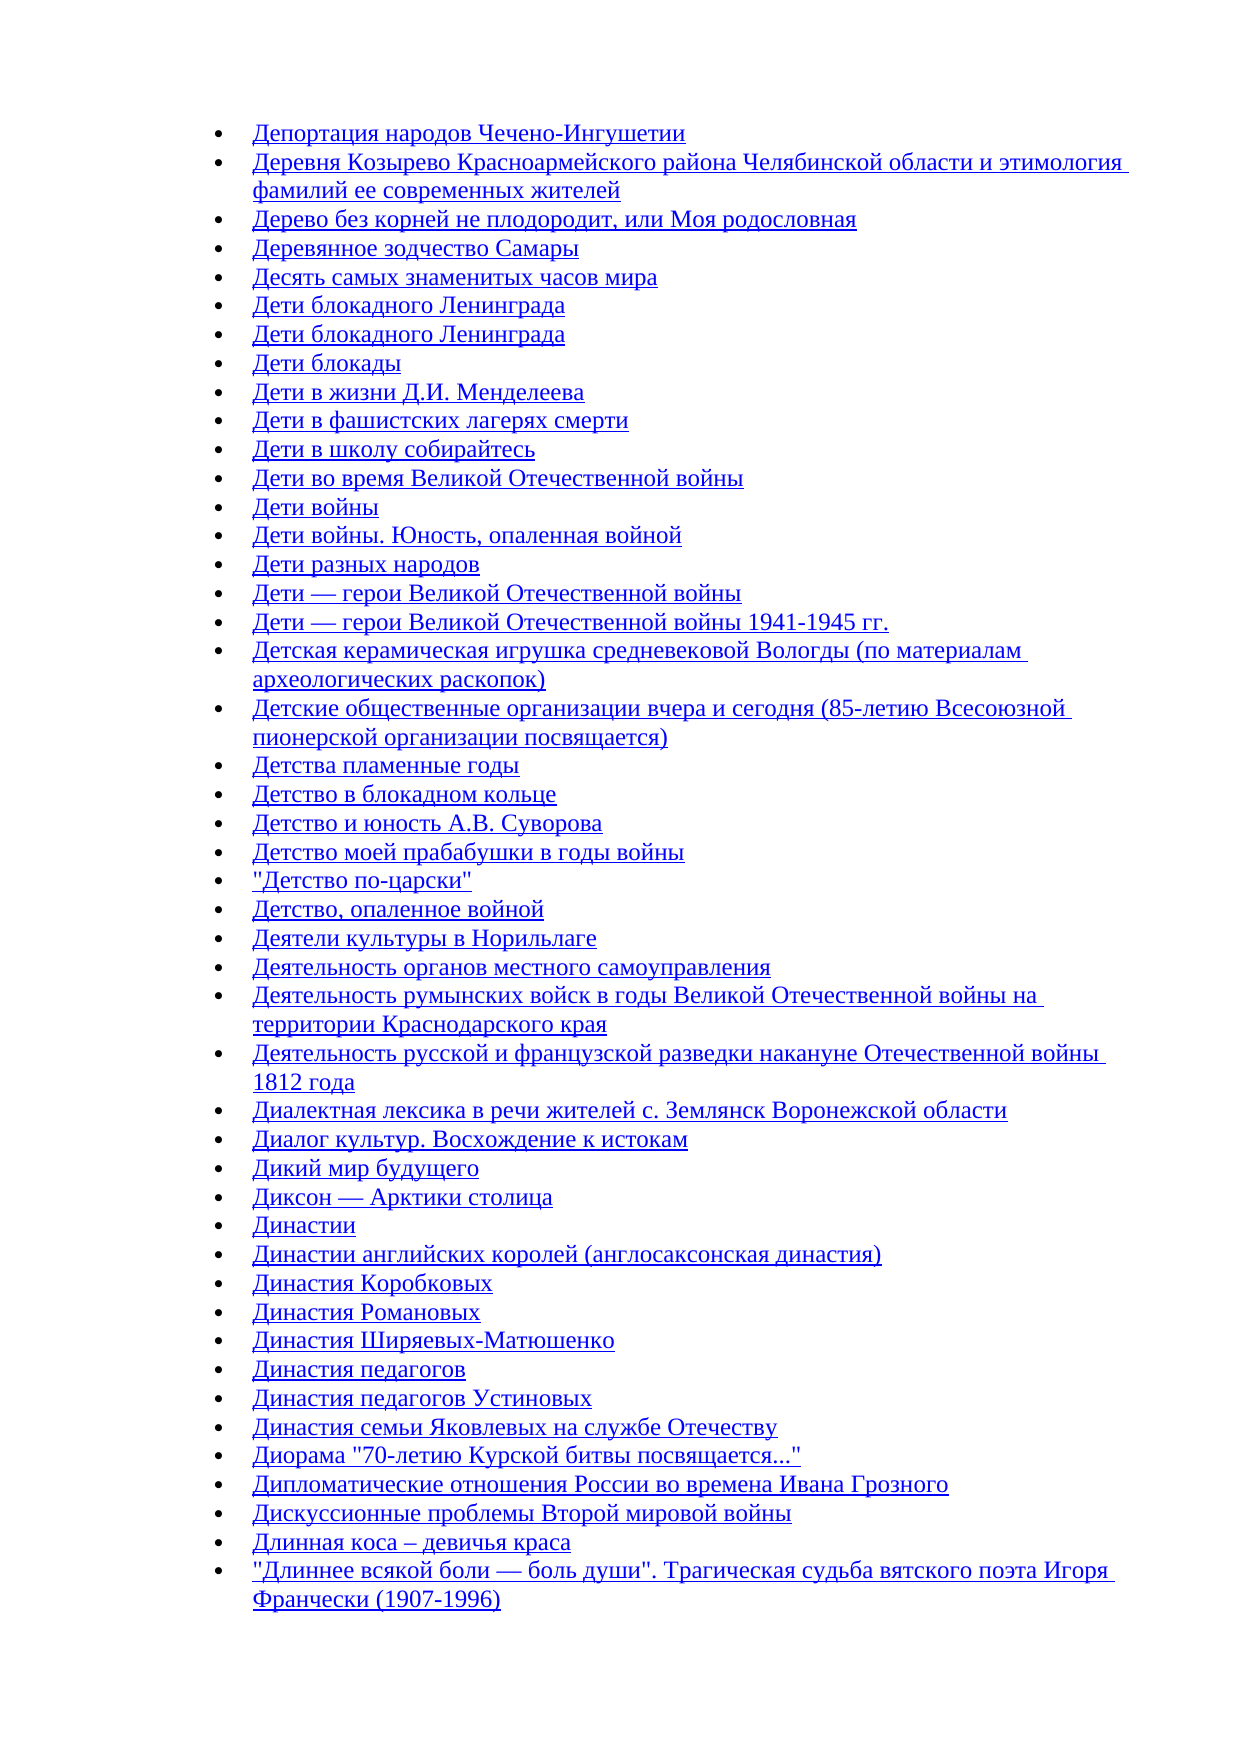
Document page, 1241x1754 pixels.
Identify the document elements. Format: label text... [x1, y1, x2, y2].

list Дети разных народов [215, 549, 1152, 578]
list Деревянное зодчество Самары [215, 233, 1152, 262]
list Дети во время Великой Отечественной войны [215, 463, 1152, 492]
list Династия Романовых [215, 1297, 1152, 1326]
list Детство и юность А.В. Суворова [215, 808, 1152, 837]
list Дети — герои Великой Отечественной войны 1941-1945 гг. [215, 607, 1152, 636]
list Дети блокады [215, 348, 1152, 377]
list Десять самых знаменитых часов мира [215, 262, 1152, 291]
list Дети блокадного Ленинграда [215, 319, 1152, 348]
list Дети — герои Великой Отечественной войны [215, 578, 1152, 607]
list Династия семьи Яковлевых на службе Отечеству [215, 1412, 1152, 1441]
list Дети в фашистских лагерях смерти [215, 406, 1152, 434]
list Деятельность русской и французской разведки накануне Отечественной войны 1812 года [215, 1038, 1152, 1096]
list Диорама "70-летию Курской битвы посвящается..." [215, 1441, 1152, 1469]
list Деятельность органов местного самоуправления [215, 952, 1152, 981]
list Династия педагогов Устиновых [215, 1383, 1152, 1412]
list Династии [215, 1211, 1152, 1239]
list Дерево без корней не плодородит, или Моя родословная [215, 204, 1152, 233]
list Дикий мир будущего [215, 1153, 1152, 1182]
list Дети войны [215, 492, 1152, 521]
list Диксон — Арктики столица [215, 1182, 1152, 1211]
list Династия Ширяевых-Матюшенко [215, 1326, 1152, 1354]
list Детская керамическая игрушка средневековой Вологды (по материалам археологических раскопок) [215, 636, 1152, 693]
list Дети в жизни Д.И. Менделеева [215, 377, 1152, 406]
list Дети блокадного Ленинграда [215, 291, 1152, 319]
list Детства пламенные годы [215, 751, 1152, 779]
list Длинная коса – девичья краса [215, 1527, 1152, 1556]
list Детство в блокадном кольце [215, 779, 1152, 808]
list Дети войны. Юность, опаленная войной [215, 521, 1152, 549]
list Дискуссионные проблемы Второй мировой войны [215, 1498, 1152, 1527]
list Детство моей прабабушки в годы войны [215, 837, 1152, 866]
list Дети в школу собирайтесь [215, 434, 1152, 463]
list Деятели культуры в Норильлаге [215, 923, 1152, 952]
list Депортация народов Чечено-Ингушетии [215, 118, 1152, 147]
list Деревня Козырево Красноармейского района Челябинской области и этимология фамилий ее современных жителей [215, 147, 1152, 204]
list Детские общественные организации вчера и сегодня (85-летию Всесоюзной пионерской организации посвящается) [215, 693, 1152, 751]
list Дипломатические отношения России во времена Ивана Грозного [215, 1469, 1152, 1498]
list Деятельность румынских войск в годы Великой Отечественной войны на территории Краснодарского края [215, 981, 1152, 1038]
list Детство, опаленное войной [215, 894, 1152, 923]
list Династии английских королей (англосаксонская династия) [215, 1239, 1152, 1268]
list Династия педагогов [215, 1354, 1152, 1383]
list Диалектная лексика в речи жителей с. Землянск Воронежской области [215, 1096, 1152, 1124]
list "Длиннее всякой боли — боль души". Трагическая судьба вятского поэта Игоря Франчески (1907-1996) [215, 1556, 1152, 1613]
list "Детство по-царски" [215, 866, 1152, 894]
list Диалог культур. Восхождение к истокам [215, 1124, 1152, 1153]
list Династия Коробковых [215, 1268, 1152, 1297]
